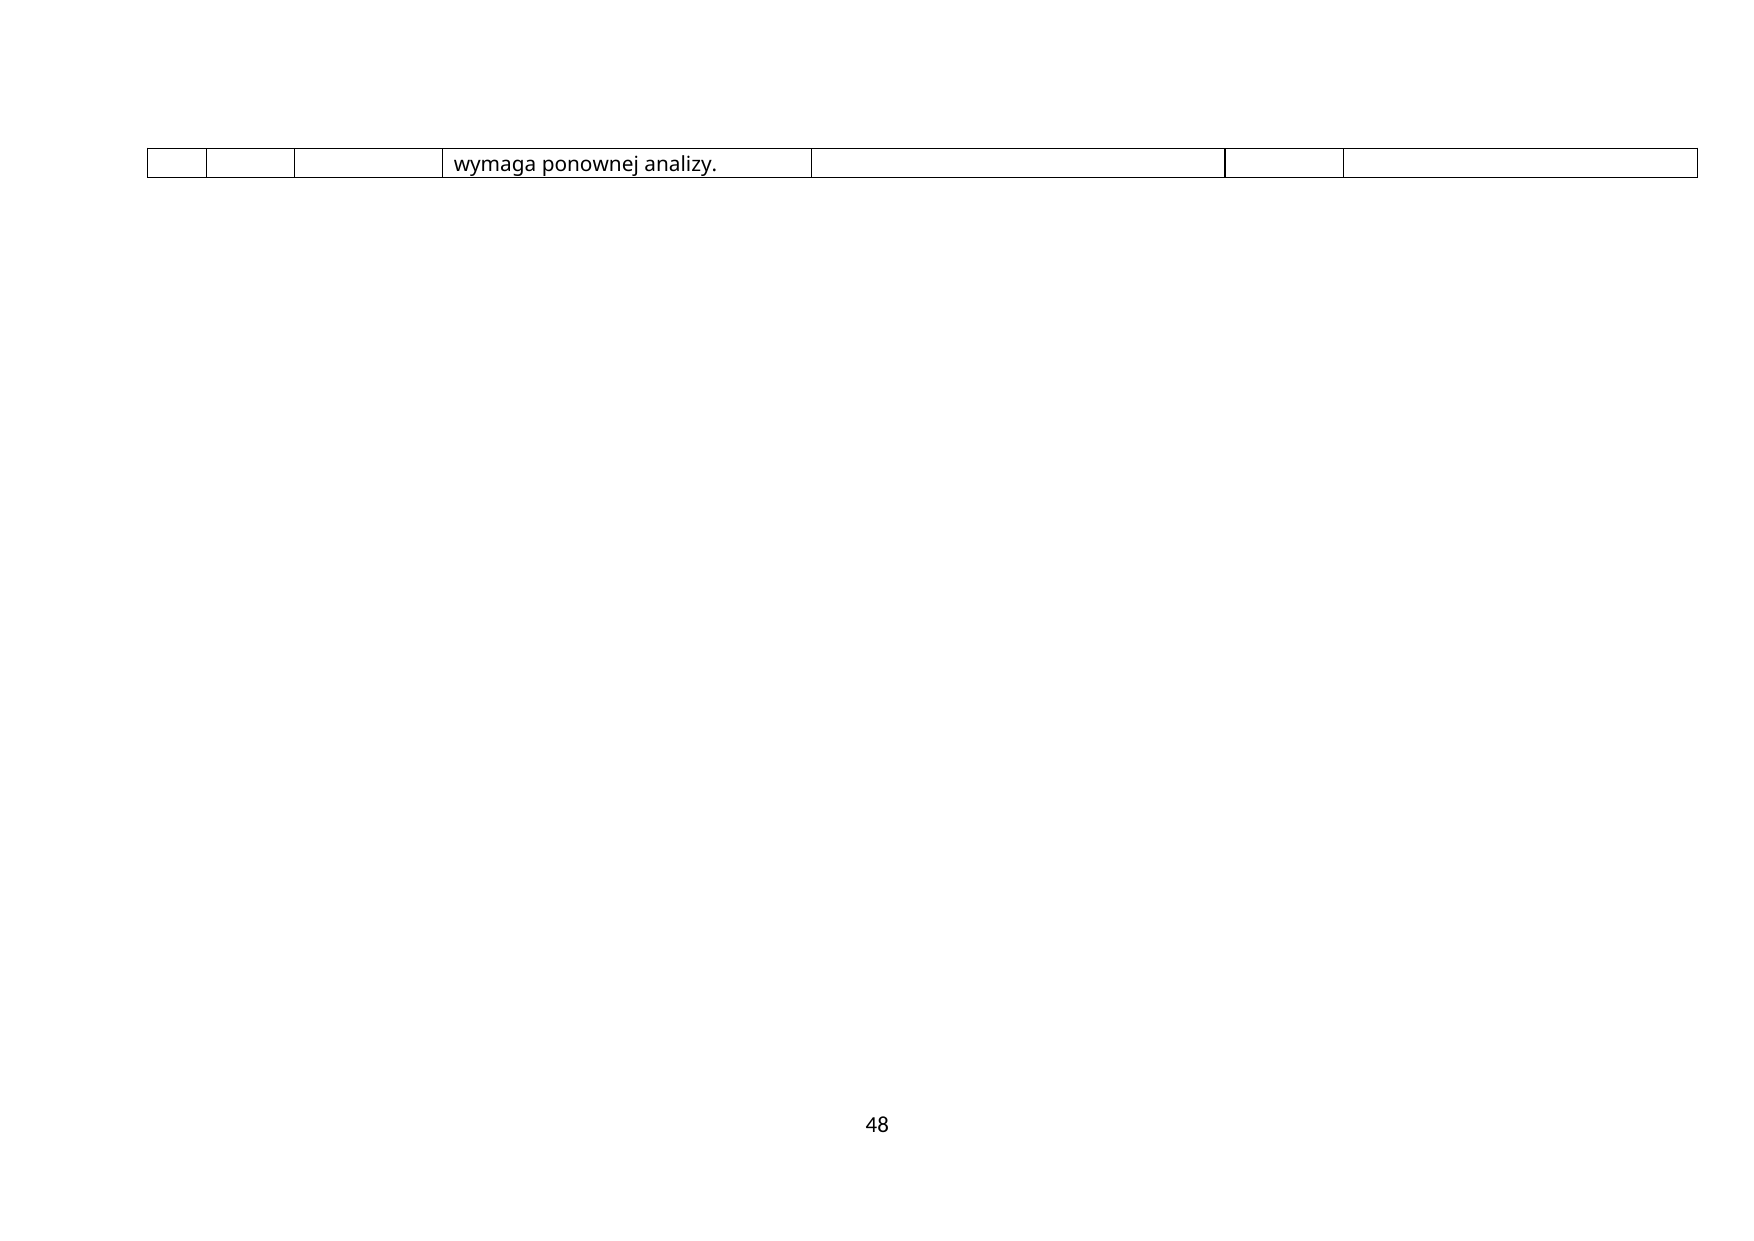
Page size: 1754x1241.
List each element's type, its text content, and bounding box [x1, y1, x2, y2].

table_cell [1344, 149, 1697, 177]
table_cell RCL [207, 149, 294, 177]
table_cell 22. [148, 149, 206, 177]
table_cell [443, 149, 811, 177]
table_cell N [1226, 149, 1343, 177]
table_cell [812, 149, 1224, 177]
table_cell art. 24 [295, 149, 442, 177]
